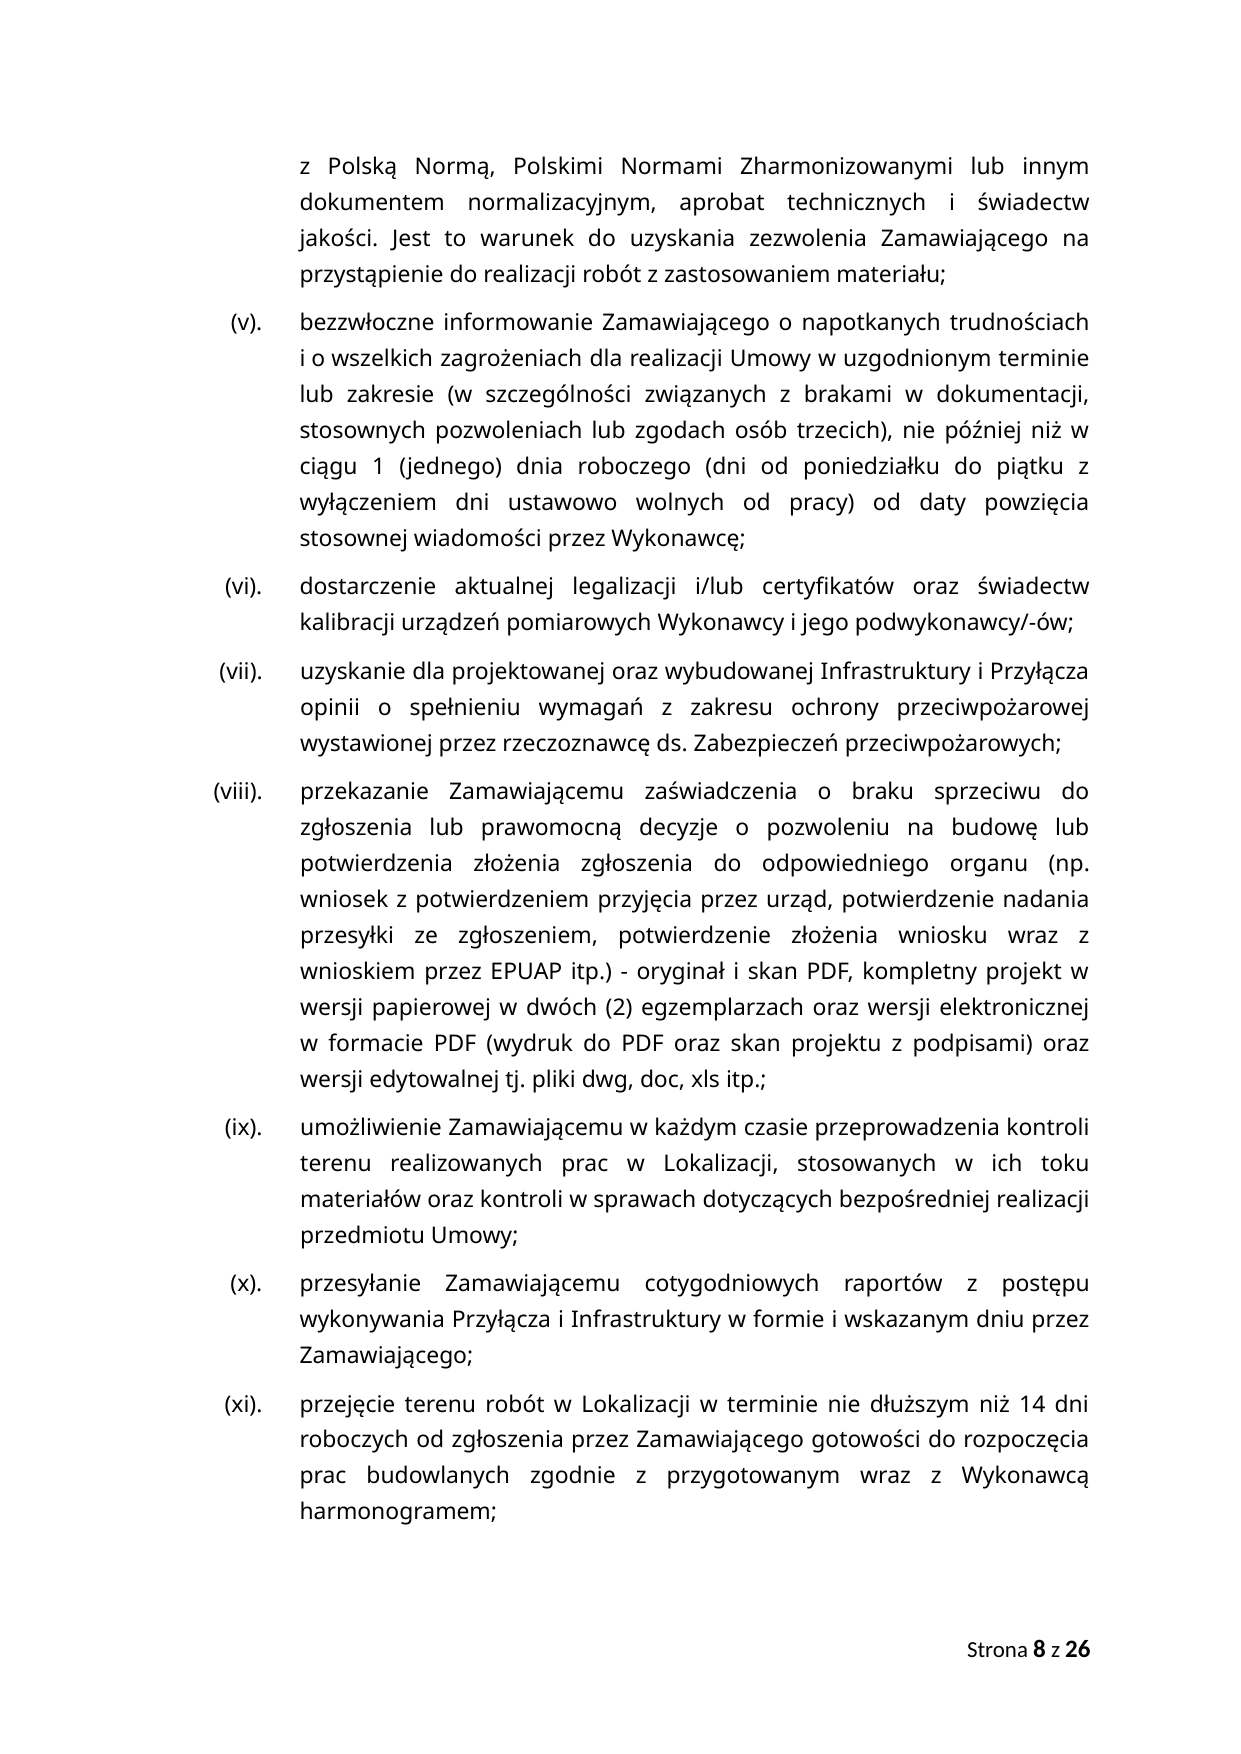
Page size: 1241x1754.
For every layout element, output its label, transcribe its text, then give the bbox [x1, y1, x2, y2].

list bezzwłoczne informowanie Zamawiającego o napotkanych trudnościach i o wszelkich zagrożeniach dla realizacji Umowy w uzgodnionym terminie lub zakresie (w szczególności związanych z brakami w dokumentacji, stosownych pozwoleniach lub zgodach osób trzecich), nie później niż w ciągu 1 (jednego) dnia roboczego (dni od poniedziałku do piątku z wyłączeniem dni ustawowo wolnych od pracy) od daty powzięcia stosownej wiadomości przez Wykonawcę; [262, 306, 1090, 553]
list przekazanie Zamawiającemu zaświadczenia o braku sprzeciwu do zgłoszenia lub prawomocną decyzje o pozwoleniu na budowę lub potwierdzenia złożenia zgłoszenia do odpowiedniego organu (np. wniosek z potwierdzeniem przyjęcia przez urząd, potwierdzenie nadania przesyłki ze zgłoszeniem, potwierdzenie złożenia wniosku wraz z wnioskiem przez EPUAP itp.) - oryginał i skan PDF, kompletny projekt w wersji papierowej w dwóch (2) egzemplarzach oraz wersji elektronicznej w formacie PDF (wydruk do PDF oraz skan projektu z podpisami) oraz wersji edytowalnej tj. pliki dwg, doc, xls itp.; [262, 775, 1090, 1094]
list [262, 150, 1090, 289]
list dostarczenie aktualnej legalizacji i/lub certyfikatów oraz świadectw kalibracji urządzeń pomiarowych Wykonawcy i jego podwykonawcy/-ów; [262, 570, 1090, 637]
list uzyskanie dla projektowanej oraz wybudowanej Infrastruktury i Przyłącza opinii o spełnieniu wymagań z zakresu ochrony przeciwpożarowej wystawionej przez rzeczoznawcę ds. Zabezpieczeń przeciwpożarowych; [262, 655, 1090, 758]
list przejęcie terenu robót w Lokalizacji w terminie nie dłuższym niż 14 dni roboczych od zgłoszenia przez Zamawiającego gotowości do rozpoczęcia prac budowlanych zgodnie z przygotowanym wraz z Wykonawcą harmonogramem; [262, 1387, 1090, 1527]
list umożliwienie Zamawiającemu w każdym czasie przeprowadzenia kontroli terenu realizowanych prac w Lokalizacji, stosowanych w ich toku materiałów oraz kontroli w sprawach dotyczących bezpośredniej realizacji przedmiotu Umowy; [262, 1111, 1090, 1250]
list przesyłanie Zamawiającemu cotygodniowych raportów z postępu wykonywania Przyłącza i Infrastruktury w formie i wskazanym dniu przez Zamawiającego; [262, 1267, 1090, 1370]
